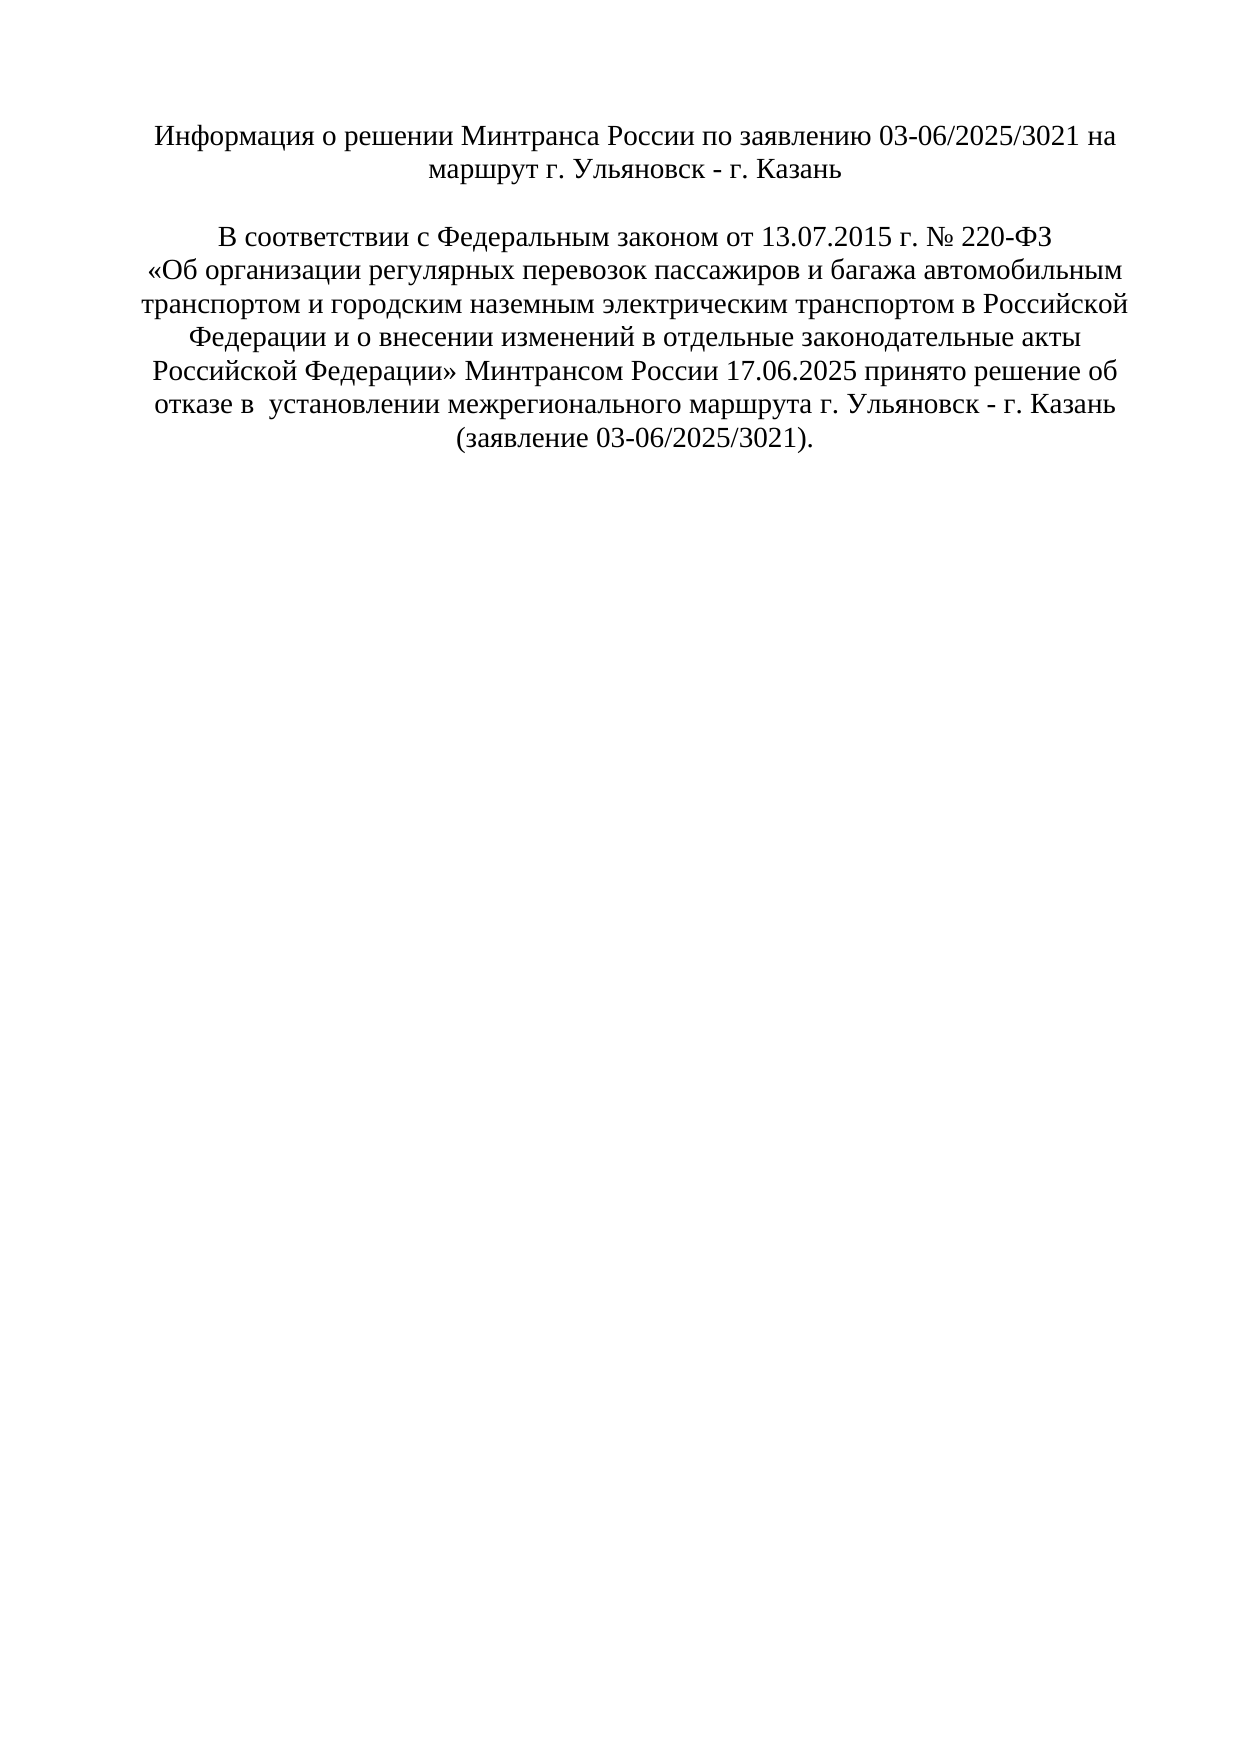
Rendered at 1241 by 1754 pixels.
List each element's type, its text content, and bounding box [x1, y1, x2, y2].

text Информация о решении Минтранса России по заявлению 03-06/2025/3021 на маршрут г. Ульяновск - г. Казань [118, 118, 1152, 185]
text В соответствии с Федеральным законом от 13.07.2015 г. № 220-ФЗ «Об организации регулярных перевозок пассажиров и багажа автомобильным транспортом и городским наземным электрическим транспортом в Российской Федерации и о внесении изменений в отдельные законодательные акты Российской Федерации» Минтрансом России 17.06.2025 принято решение об отказе в установлении межрегионального маршрута г. Ульяновск - г. Казань (заявление 03-06/2025/3021). [118, 219, 1152, 453]
